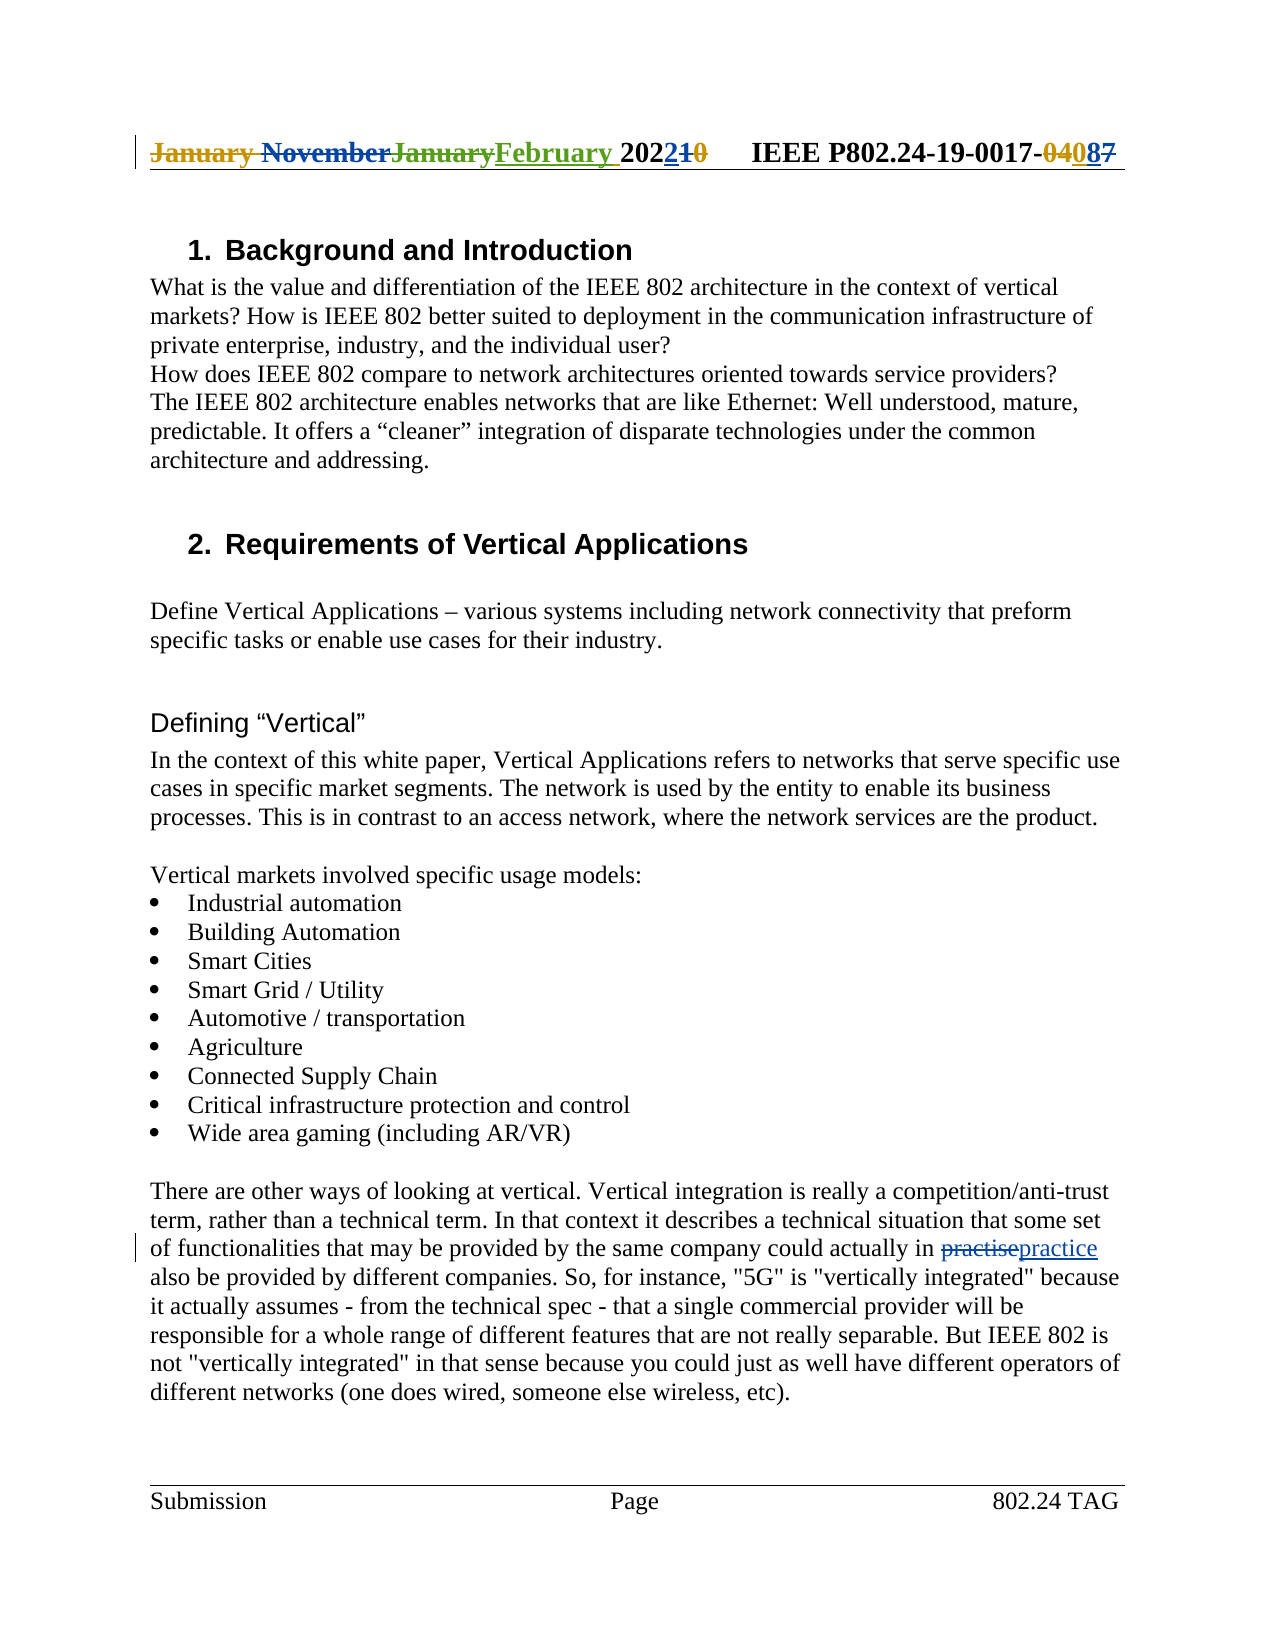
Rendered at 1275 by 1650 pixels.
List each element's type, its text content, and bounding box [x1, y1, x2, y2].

list Wide area gaming (including AR/VR) [150, 1118, 1125, 1147]
text The IEEE 802 architecture enables networks that are like Ethernet: Well understood, mature, predictable. It offers a “cleaner” integration of disparate technologies under the common architecture and addressing. [150, 387, 1125, 474]
list Industrial automation [150, 888, 1125, 917]
list Smart Cities [150, 946, 1125, 975]
list Connected Supply Chain [150, 1061, 1125, 1090]
list Smart Grid / Utility [150, 975, 1125, 1003]
list Critical infrastructure protection and control [150, 1090, 1125, 1118]
subtitle Background and Introduction [187, 233, 1125, 266]
text What is the value and differentiation of the IEEE 802 architecture in the context of vertical markets? How is IEEE 802 better suited to deployment in the communication infrastructure of private enterprise, industry, and the individual user? [150, 272, 1125, 359]
text Define Vertical Applications – various systems including network connectivity that preform specific tasks or enable use cases for their industry. [150, 596, 1125, 653]
text In the context of this white paper, Vertical Applications refers to networks that serve specific use cases in specific market segments. The network is used by the entity to enable its business processes. This is in contrast to an access network, where the network services are the product. [150, 745, 1125, 831]
text How does IEEE 802 compare to network architectures oriented towards service providers? [150, 359, 1125, 387]
text different networks (one does wired, someone else wireless, etc). [150, 1377, 1125, 1406]
text Vertical markets involved specific usage models: [150, 860, 1125, 888]
subtitle Defining “Vertical” [150, 707, 1125, 738]
subtitle Requirements of Vertical Applications [187, 527, 1125, 561]
list Building Automation [150, 917, 1125, 946]
text There are other ways of looking at vertical. Vertical integration is really a competition/anti-trust term, rather than a technical term. In that context it describes a technical situation that some set of functionalities that may be provided by the same company could actually in also be provided by different companies. So, for instance, "5G" is "vertically integrated" because it actually assumes - from the technical spec - that a single commercial provider will be responsible for a whole range of different features that are not really separable. But IEEE 802 is not "vertically integrated" in that sense because you could just as well have different operators of [150, 1176, 1125, 1377]
list Automotive / transportation [150, 1003, 1125, 1032]
list Agriculture [150, 1032, 1125, 1061]
